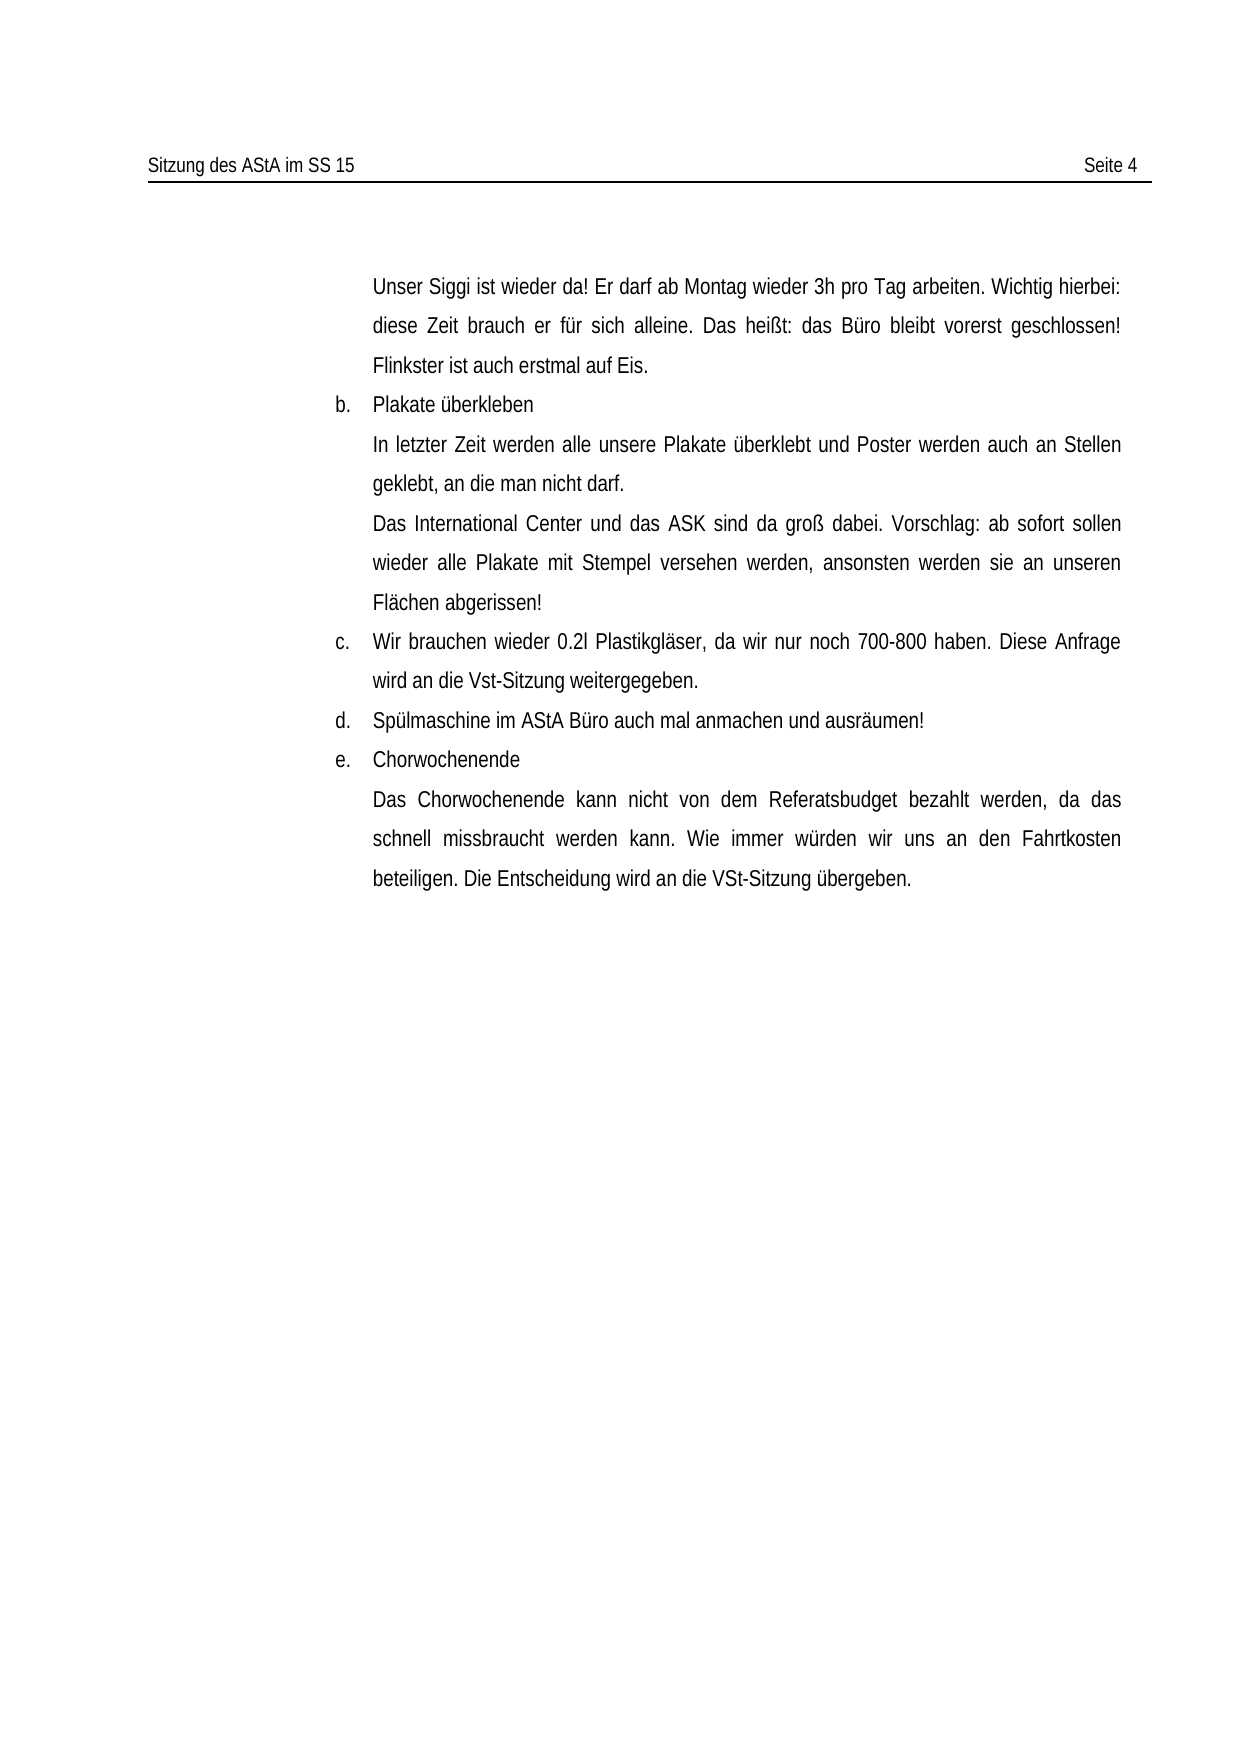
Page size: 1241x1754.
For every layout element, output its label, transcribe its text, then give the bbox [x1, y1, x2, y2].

text Unser Siggi ist wieder da! Er darf ab Montag wieder 3h pro Tag arbeiten. Wichtig hierbei: diese Zeit brauch er für sich alleine. Das heißt: das Büro bleibt vorerst geschlossen! Flinkster ist auch erstmal auf Eis. [373, 273, 1122, 378]
list Spülmaschine im AStA Büro auch mal anmachen und ausräumen! [335, 707, 1122, 733]
list Plakate überkleben [335, 391, 1122, 417]
text In letzter Zeit werden alle unsere Plakate überklebt und Poster werden auch an Stellen geklebt, an die man nicht darf. [373, 431, 1122, 496]
text Das Chorwochenende kann nicht von dem Referatsbudget bezahlt werden, da das schnell missbraucht werden kann. Wie immer würden wir uns an den Fahrtkosten beteiligen. Die Entscheidung wird an die VSt-Sitzung übergeben. [373, 786, 1122, 891]
text Das International Center und das ASK sind da groß dabei. Vorschlag: ab sofort sollen wieder alle Plakate mit Stempel versehen werden, ansonsten werden sie an unseren Flächen abgerissen! [373, 509, 1122, 615]
list Wir brauchen wieder 0.2l Plastikgläser, da wir nur noch 700-800 haben. Diese Anfrage wird an die Vst-Sitzung weitergegeben. [335, 628, 1122, 694]
list Chorwochenende [335, 746, 1122, 773]
